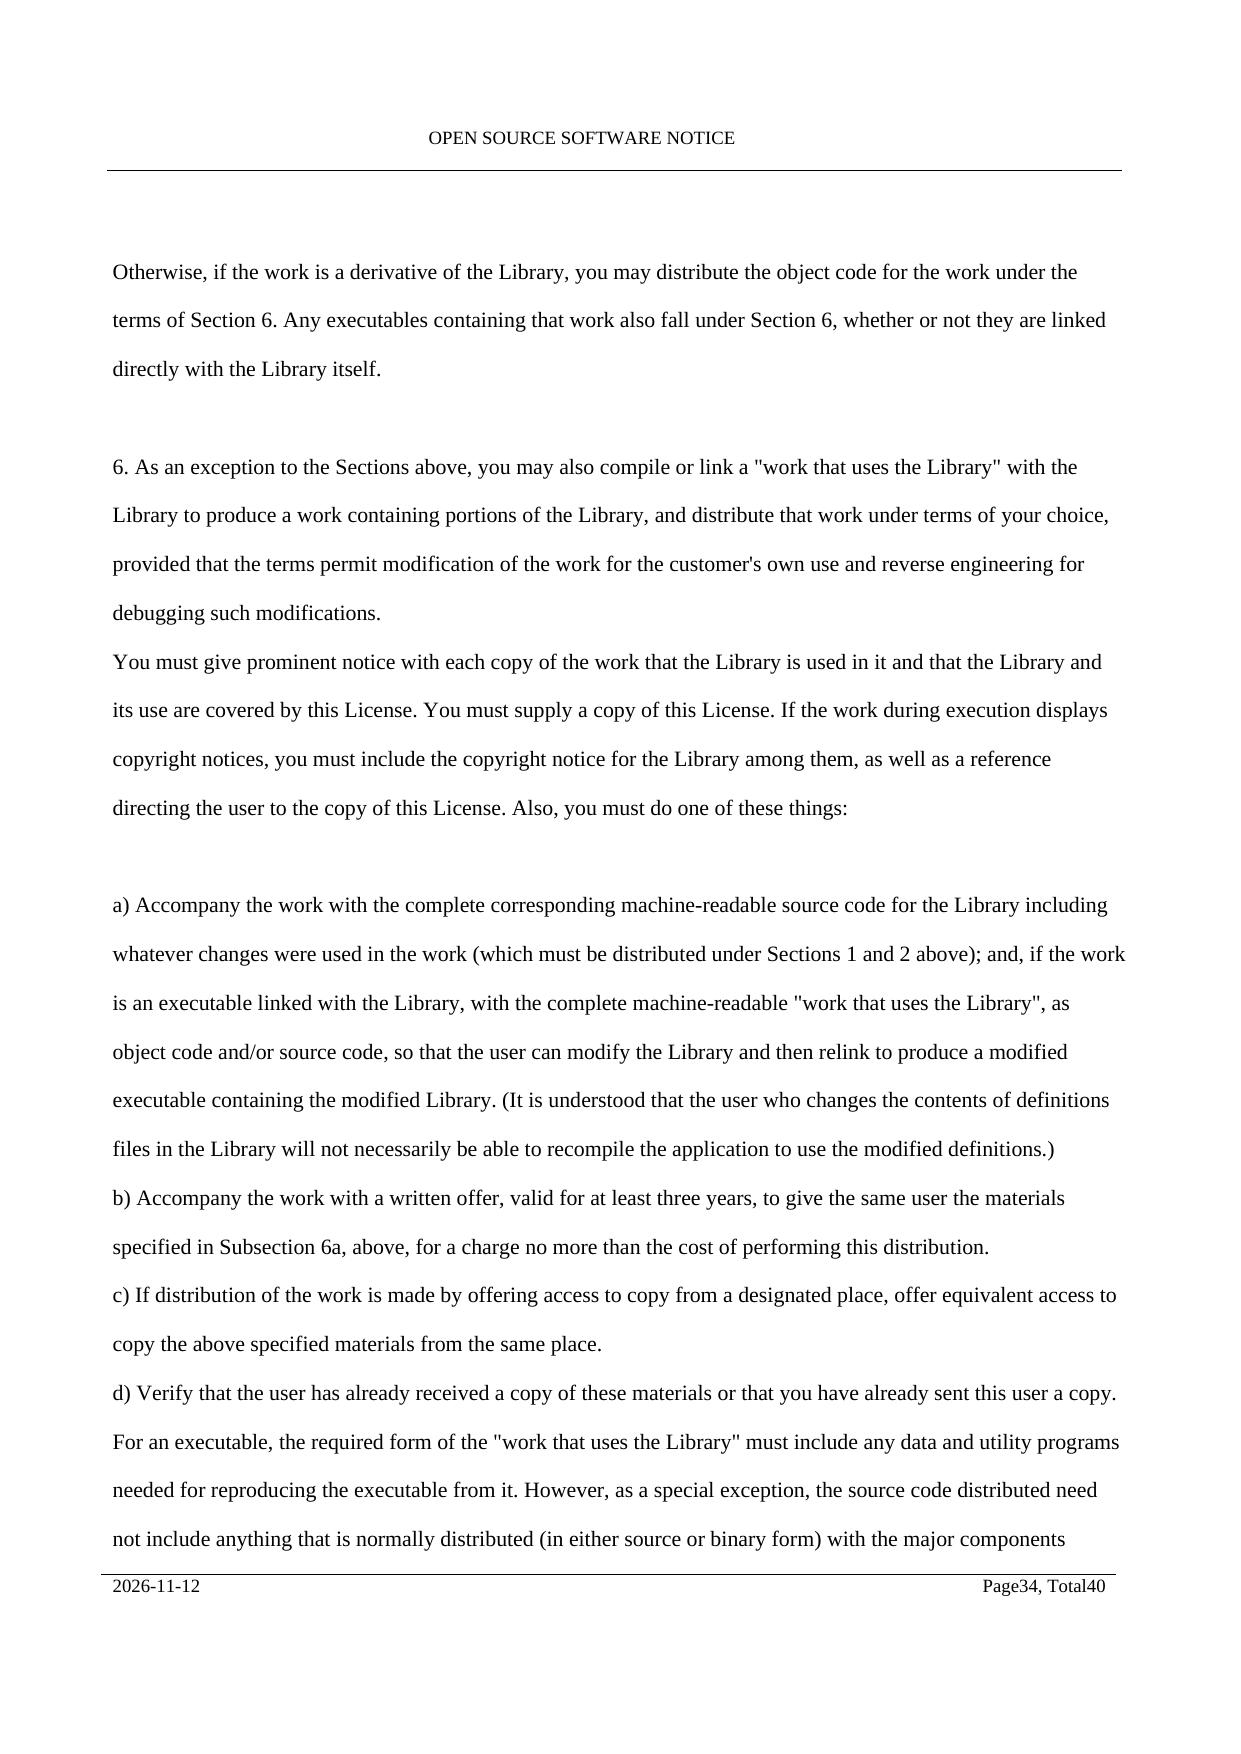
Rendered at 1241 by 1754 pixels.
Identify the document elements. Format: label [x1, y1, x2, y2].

text [112, 206, 1128, 1555]
